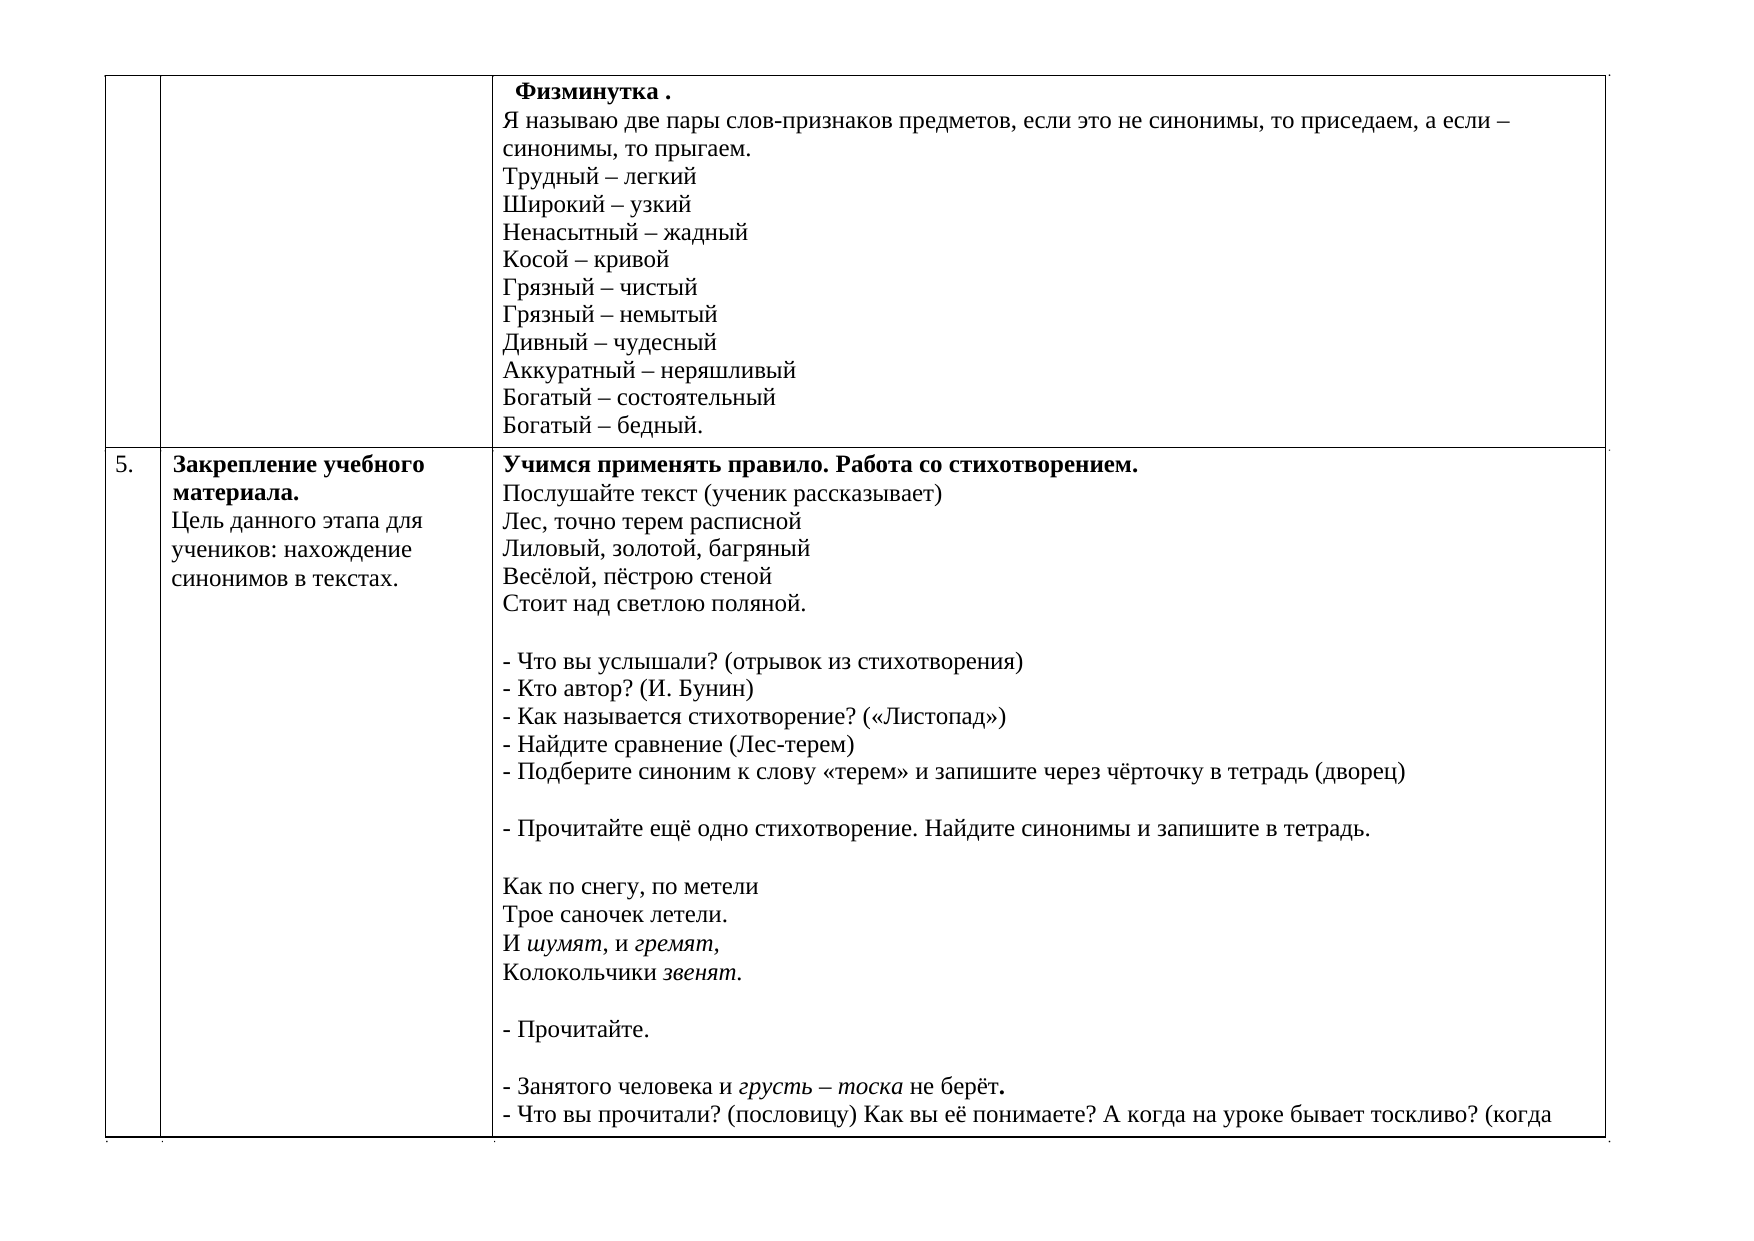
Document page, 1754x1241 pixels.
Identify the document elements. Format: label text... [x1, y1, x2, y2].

table_cell Учимся применять правило. Работа со стихотворением. Послушайте текст (ученик рассказывает) Лес, точно терем расписной Лиловый, золотой, багряный Весёлой, пёстрою стеной Стоит над светлою поляной. - Что вы услышали? (отрывок из стихотворения) - Кто автор? (И. Бунин) - Как называется стихотворение? («Листопад») - Найдите сравнение (Лес-терем) - Подберите синоним к слову «терем» и запишите через чёрточку в тетрадь (дворец) - Прочитайте ещё одно стихотворение. Найдите синонимы и запишите в тетрадь. Как по снегу, по метели Трое саночек летели. И шумят, и гремят, Колокольчики звенят. - Прочитайте. - Занятого человека и грусть – тоска не берёт. - Что вы прочитали? (пословицу) Как вы её понимаете? А когда на уроке бывает тоскливо? (когда [493, 448, 1605, 1136]
table_header Физминутка . Я называю две пары слов-признаков предметов, если это не синонимы, то приседаем, а если – синонимы, то прыгаем. Трудный – легкий Широкий – узкий Ненасытный – жадный Косой – кривой Грязный – чистый Грязный – немытый Дивный – чудесный Аккуратный – неряшливый Богатый – состоятельный Богатый – бедный. [493, 76, 1605, 447]
table_cell 5. [106, 448, 160, 1136]
table_header [106, 76, 160, 447]
table_header [161, 76, 492, 447]
table_cell Закрепление учебного материала. Цель данного этапа для учеников: нахождение синонимов в текстах. [161, 448, 492, 1136]
